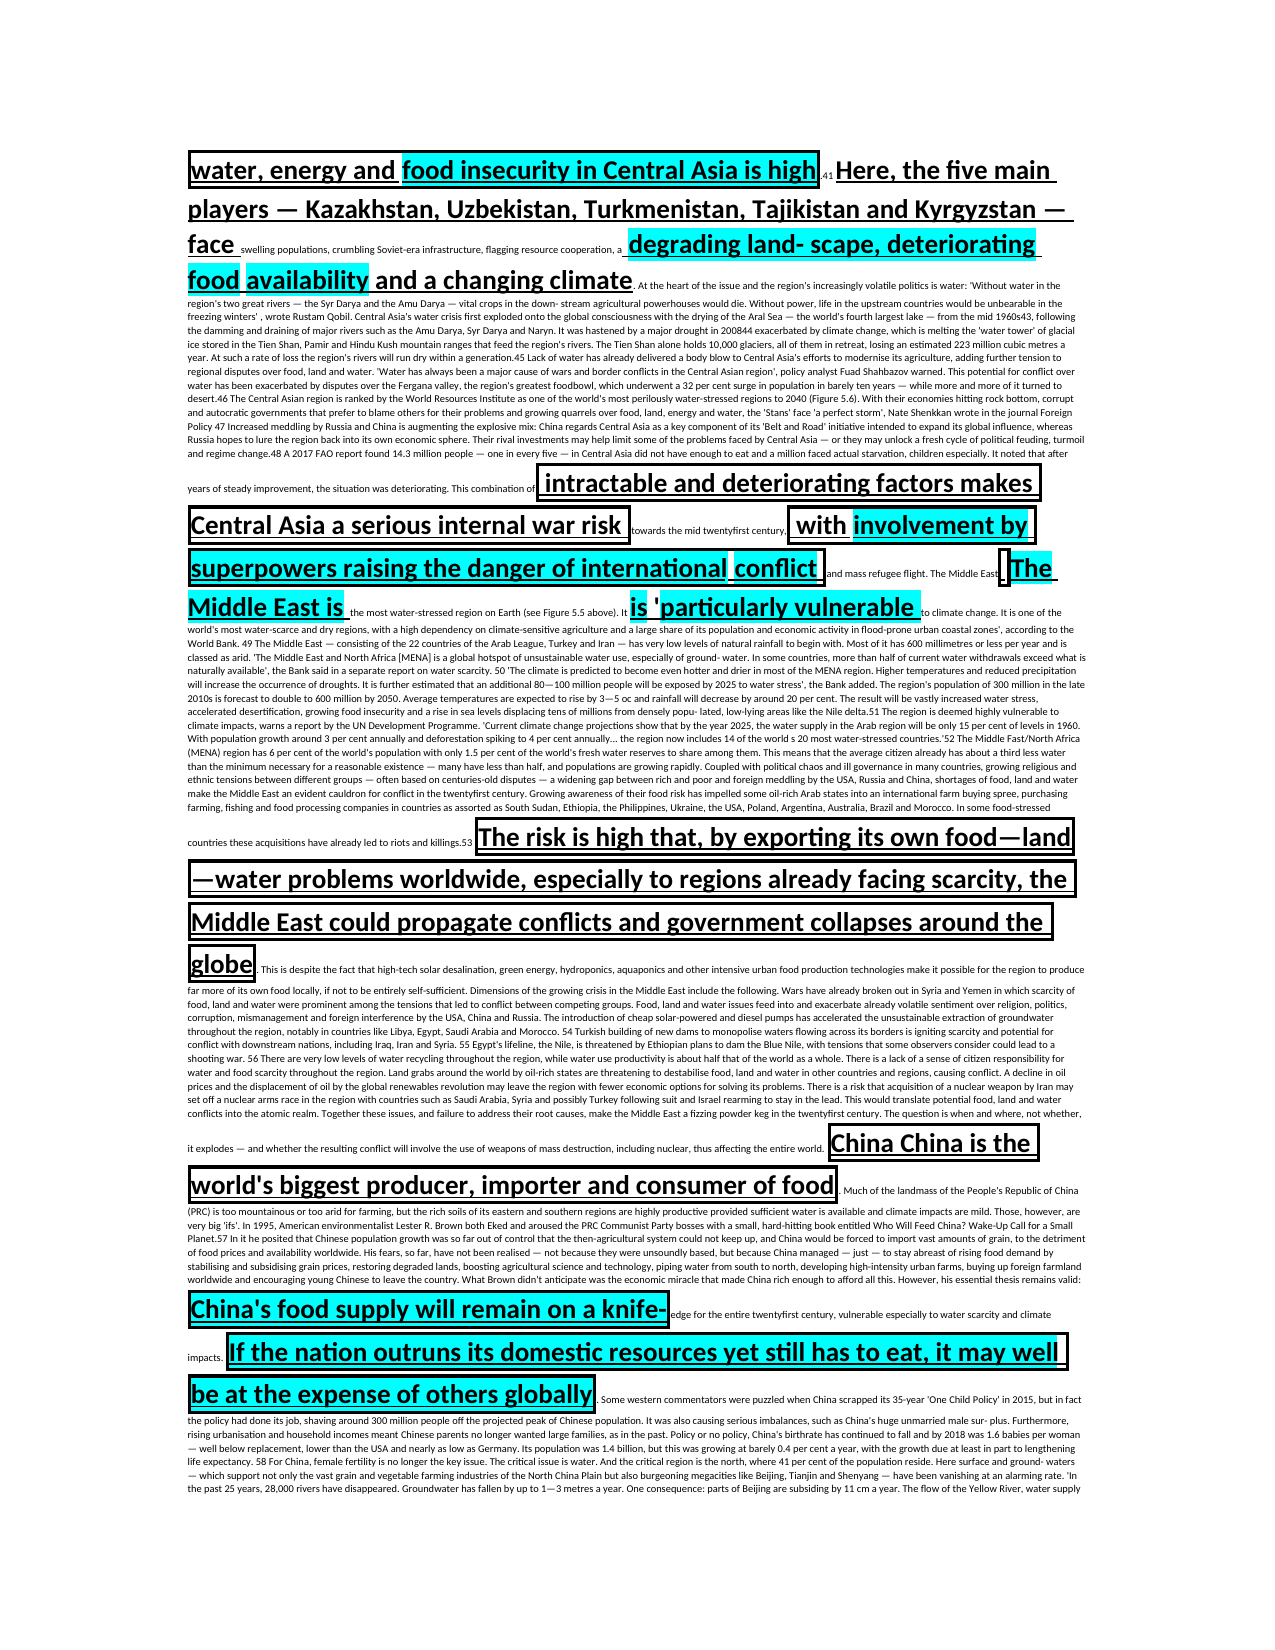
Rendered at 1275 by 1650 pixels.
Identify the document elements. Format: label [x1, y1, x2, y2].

text [187, 150, 1087, 1496]
